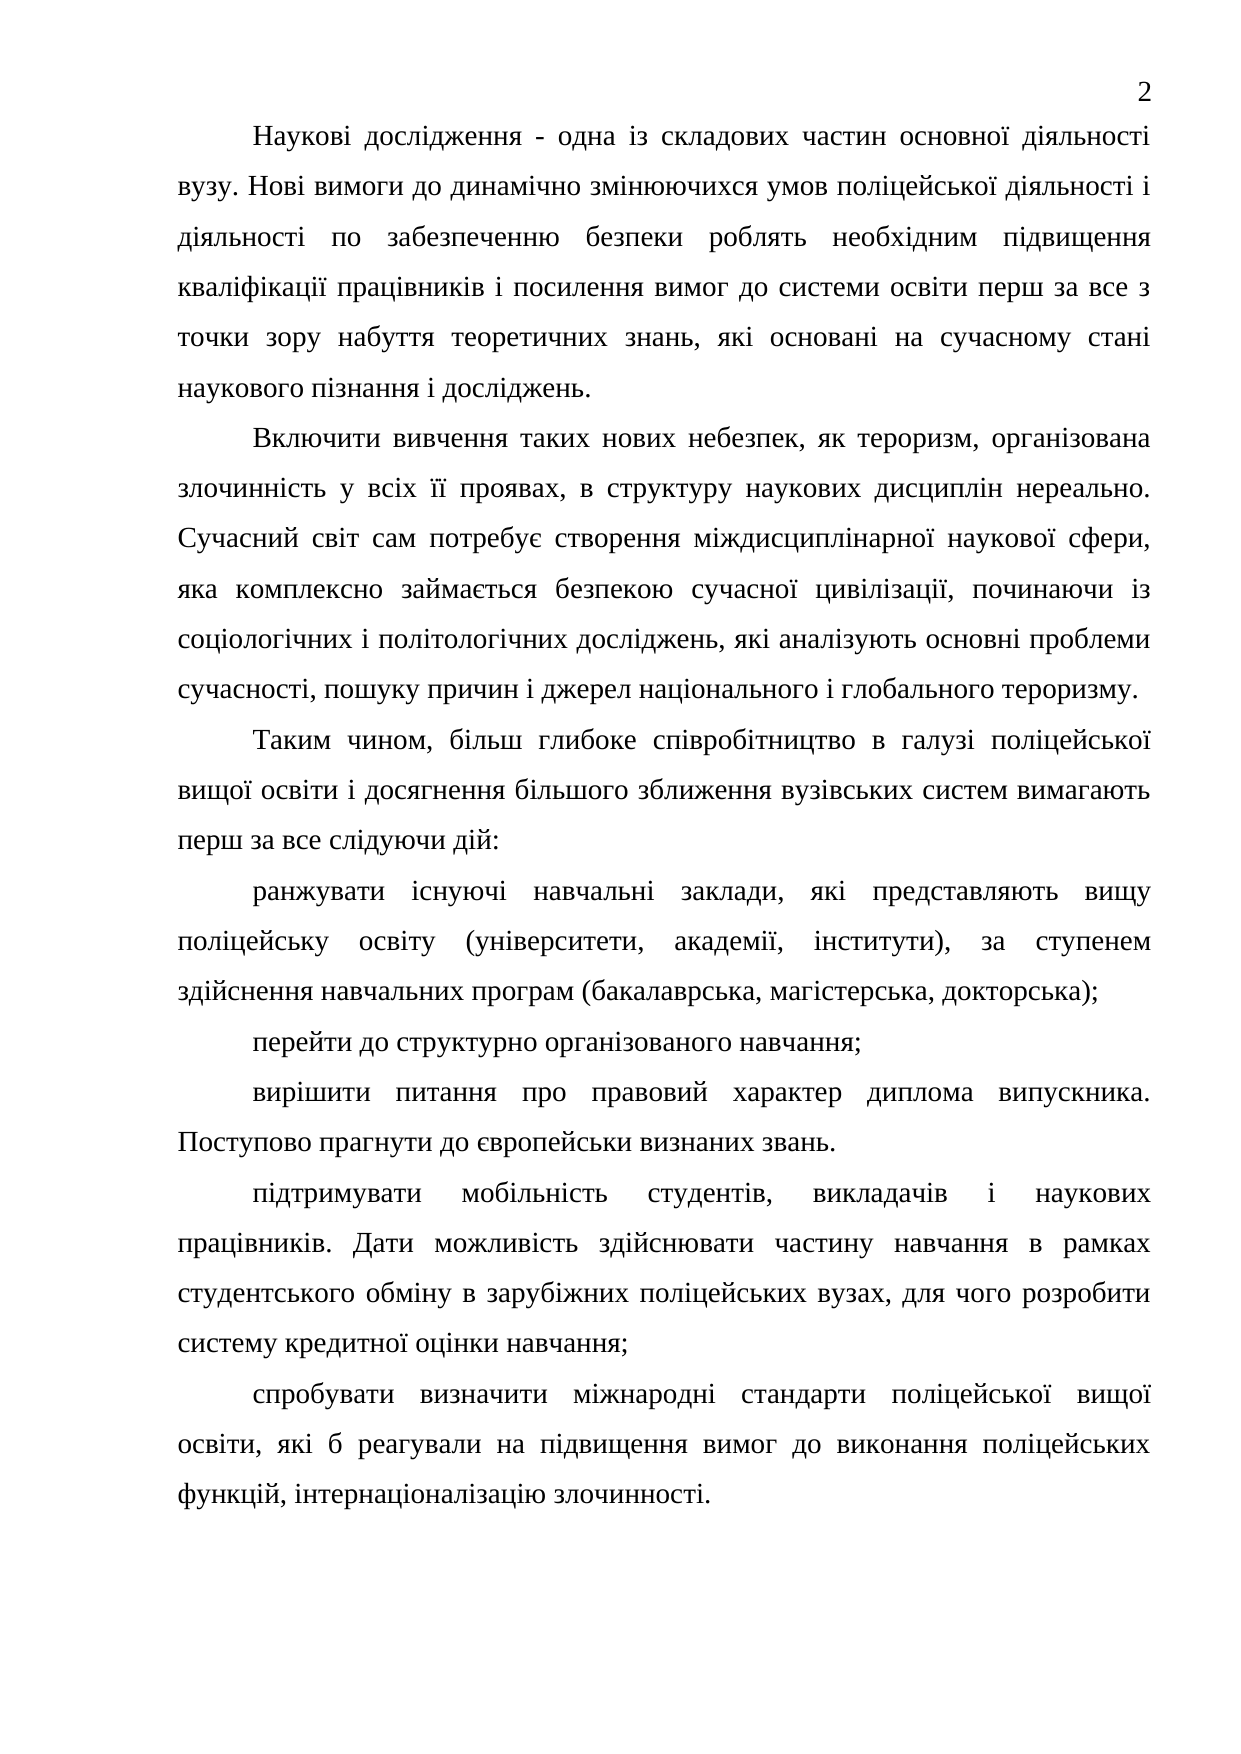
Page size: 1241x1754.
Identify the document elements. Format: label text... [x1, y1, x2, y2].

text спробувати визначити міжнародні стандарти поліцейської вищої освіти, які б реагували на підвищення вимог до виконання поліцейських функцій, інтернаціоналізацію злочинності. [177, 1376, 1152, 1510]
text підтримувати мобільність студентів, викладачів і наукових працівників. Дати можливість здійснювати частину навчання в рамках студентського обміну в зарубіжних поліцейських вузах, для чого розробити систему кредитної оцінки навчання; [177, 1175, 1152, 1359]
text ранжувати існуючі навчальні заклади, які представляють вищу поліцейську освіту (університети, академії, інститути), за ступенем здійснення навчальних програм (бакалаврська, магістерська, докторська); [177, 873, 1152, 1007]
text Таким чином, більш глибоке співробітництво в галузі поліцейської вищої освіти і досягнення більшого зближення вузівських систем вимагають перш за все слідуючи дій: [177, 722, 1152, 856]
text вирішити питання про правовий характер диплома випускника. Поступово прагнути до європейськи визнаних звань. [177, 1074, 1152, 1158]
text перейти до структурно організованого навчання; [177, 1024, 1152, 1057]
text Включити вивчення таких нових небезпек, як тероризм, організована злочинність у всіх її проявах, в структуру наукових дисциплін нереально. Сучасний світ сам потребує створення міждисциплінарної наукової сфери, яка комплексно займається безпекою сучасної цивілізації, починаючи із соціологічних і політологічних досліджень, які аналізують основні проблеми сучасності, пошуку причин і джерел національного і глобального тероризму. [177, 420, 1152, 705]
text Наукові дослідження - одна із складових частин основної діяльності вузу. Нові вимоги до динамічно змінюючихся умов поліцейської діяльності і діяльності по забезпеченню безпеки роблять необхідним підвищення кваліфікації працівників і посилення вимог до системи освіти перш за все з точки зору набуття теоретичних знань, які основані на сучасному стані наукового пізнання і досліджень. [177, 118, 1152, 403]
